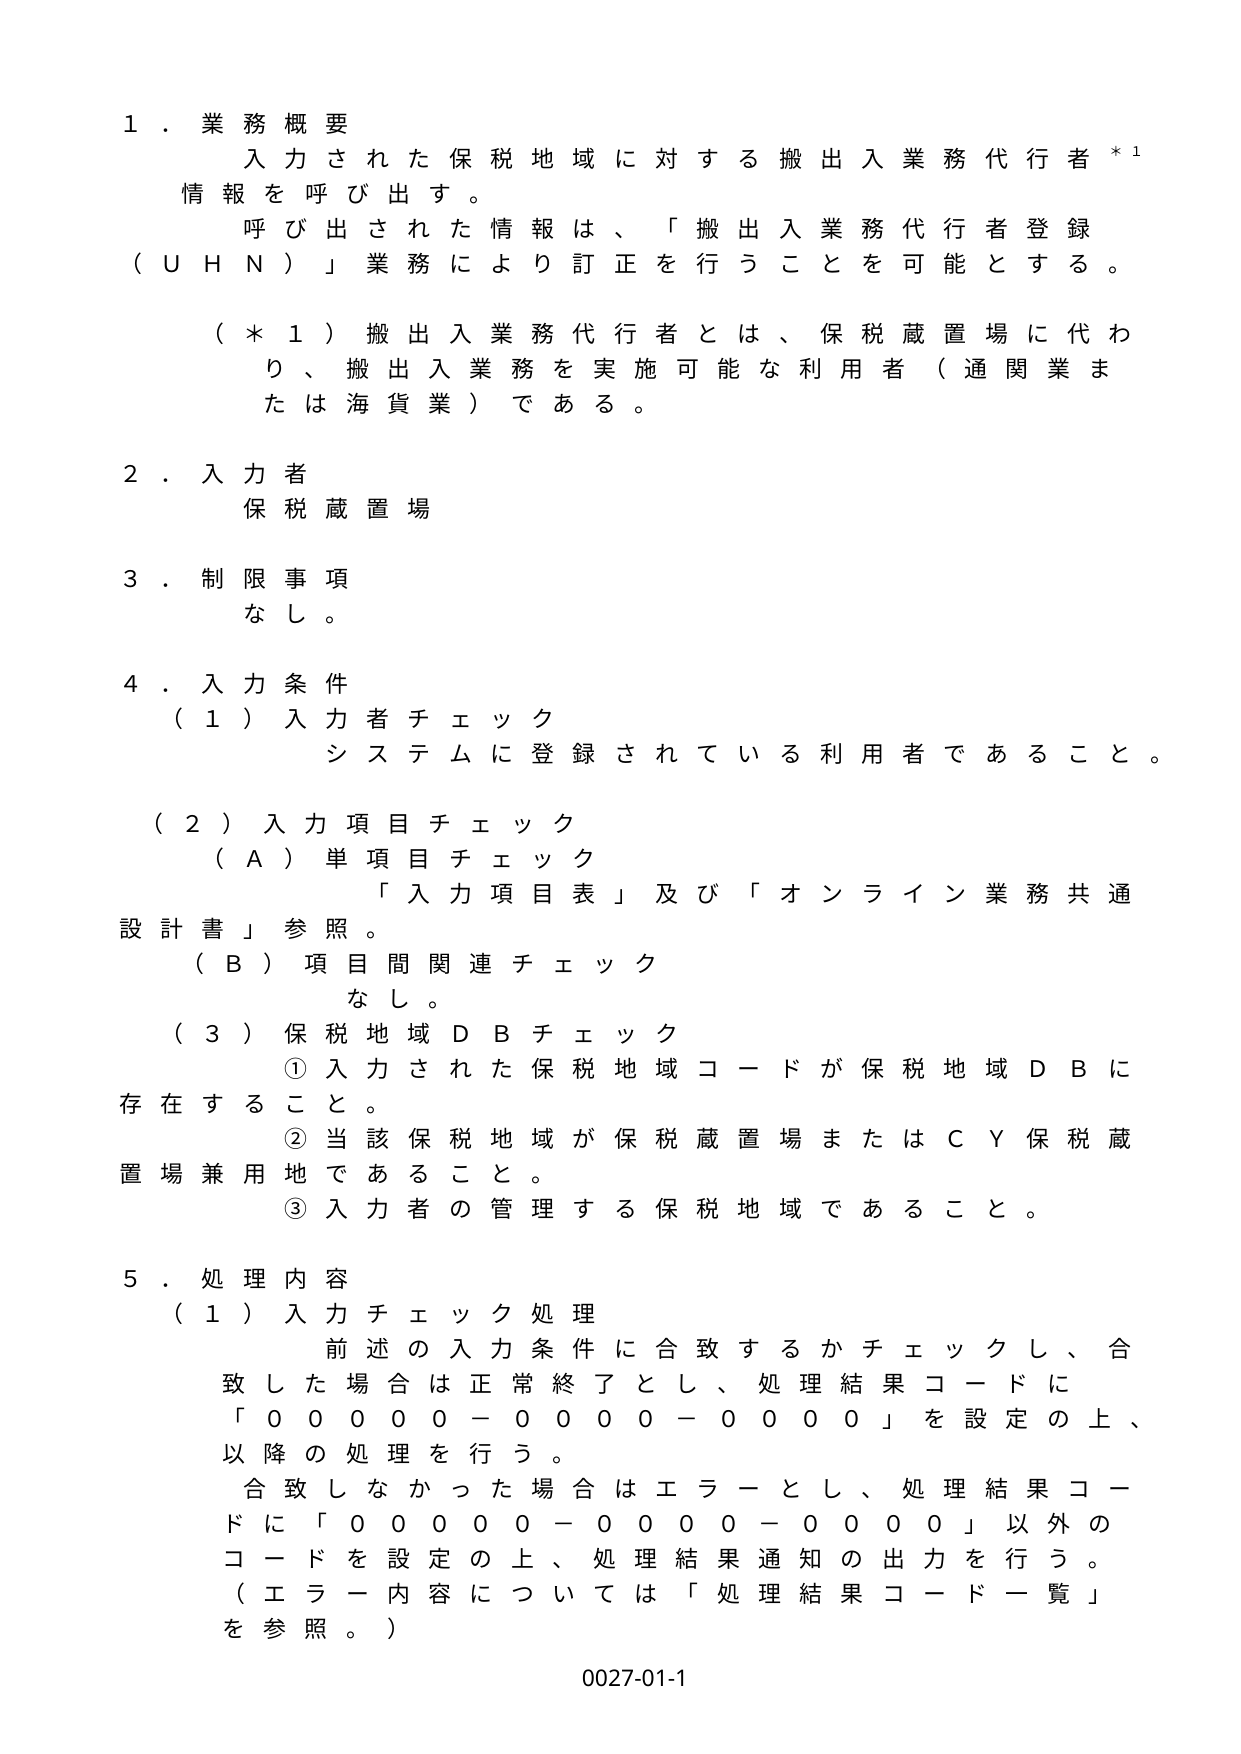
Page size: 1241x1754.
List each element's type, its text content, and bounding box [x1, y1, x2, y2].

text 「入力項目表」及び「オンライン業務共通設計書」参照。 [119, 875, 1150, 945]
text ②当該保税地域が保税蔵置場またはＣＹ保税蔵置場兼用地であること。 [119, 1120, 1150, 1190]
text （Ｂ）項目間関連チェック [119, 945, 1150, 980]
text （１）入力チェック処理 [119, 1295, 1150, 1330]
text なし。 [119, 980, 1150, 1015]
text 保税蔵置場 [119, 490, 1150, 525]
text ２．入力者 [119, 455, 1150, 490]
text １．業務概要 [119, 105, 1150, 140]
text ③入力者の管理する保税地域であること。 [119, 1190, 1150, 1225]
text ３．制限事項 [119, 560, 1150, 595]
text ４．入力条件 [119, 665, 1150, 700]
text （＊１）搬出入業務代行者とは、保税蔵置場に代わり、搬出入業務を実施可能な利用者（通関業または海貨業）である。 [119, 315, 1150, 420]
text 呼び出された情報は、「搬出入業務代行者登録（ＵＨＮ）」業務により訂正を行うことを可能とする。 [119, 210, 1150, 280]
text 前述の入力条件に合致するかチェックし、合致した場合は正常終了とし、処理結果コードに「０００００－００００－００００」を設定の上、以降の処理を行う。 [119, 1330, 1150, 1470]
text システムに登録されている利用者であること。 [119, 735, 1150, 805]
text 合致しなかった場合はエラーとし、処理結果コードに「０００００－００００－００００」以外のコードを設定の上、処理結果通知の出力を行う｡（エラー内容については「処理結果コード一覧」を参照。） [202, 1470, 1150, 1645]
text ①入力された保税地域コードが保税地域ＤＢに存在すること。 [119, 1050, 1150, 1120]
text （Ａ）単項目チェック [119, 840, 1150, 875]
text （１）入力者チェック [119, 700, 1150, 735]
text ５．処理内容 [119, 1260, 1150, 1295]
text （２）入力項目チェック [119, 805, 1150, 840]
text なし。 [119, 595, 1150, 630]
text 入力された保税地域に対する搬出入業務代行者＊１情報を呼び出す。 [119, 140, 1150, 210]
text （３）保税地域ＤＢチェック [119, 1015, 1150, 1050]
